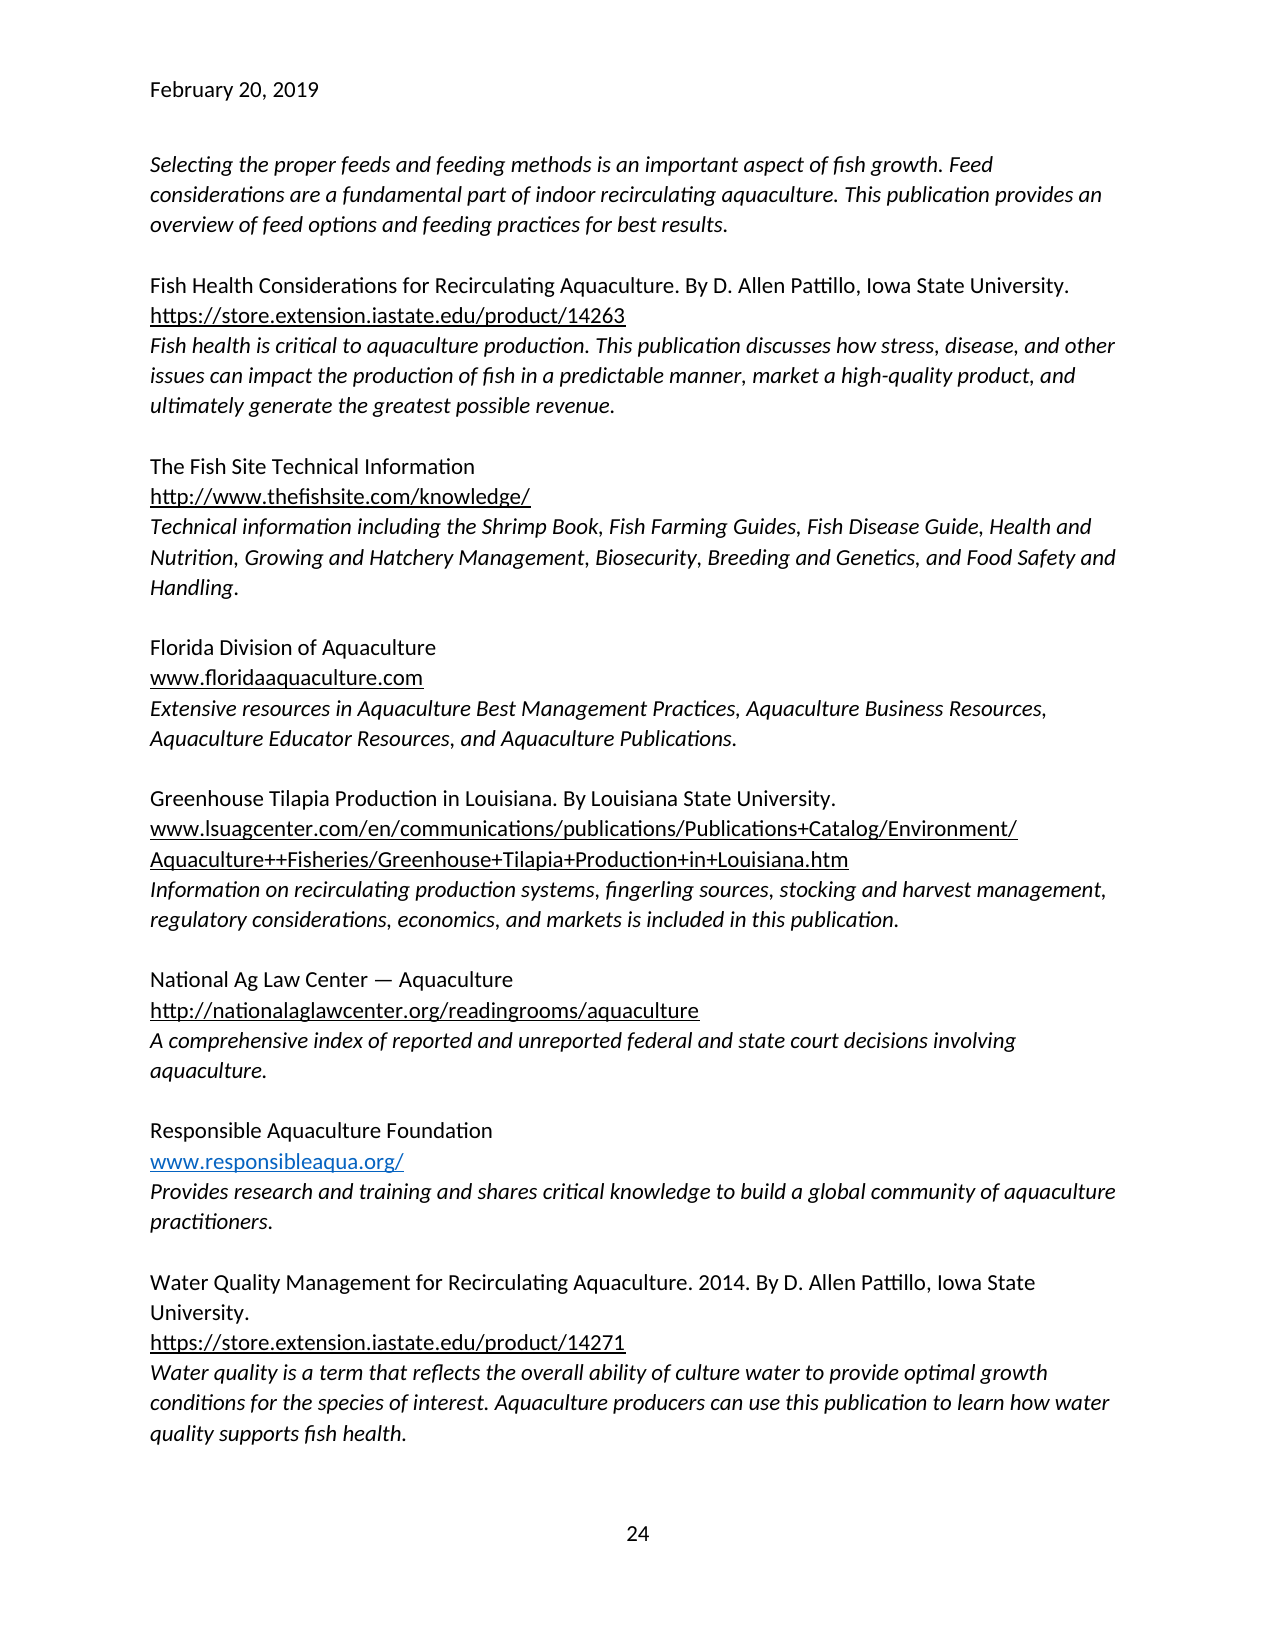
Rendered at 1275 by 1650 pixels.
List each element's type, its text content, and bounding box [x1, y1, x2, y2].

text National Ag Law Center — Aquaculture [150, 966, 1125, 994]
text Technical information including the Shrimp Book, Fish Farming Guides, Fish Disease Guide, Health and Nutrition, Growing and Hatchery Management, Biosecurity, Breeding and Genetics, and Food Safety and Handling. [150, 512, 1125, 601]
text Extensive resources in Aquaculture Best Management Practices, Aquaculture Business Resources, Aquaculture Educator Resources, and Aquaculture Publications. [150, 694, 1125, 752]
text Fish Health Considerations for Recirculating Aquaculture. By D. Allen Pattillo, Iowa State University. [150, 271, 1125, 299]
text www.responsibleaqua.org/ [150, 1147, 1125, 1175]
text The Fish Site Technical Information [150, 452, 1125, 480]
text Selecting the proper feeds and feeding methods is an important aspect of fish growth. Feed considerations are a fundamental part of indoor recirculating aquaculture. This publication provides an overview of feed options and feeding practices for best results. [150, 150, 1125, 238]
text Water quality is a term that reflects the overall ability of culture water to provide optimal growth conditions for the species of interest. Aquaculture producers can use this publication to learn how water quality supports fish health. [150, 1358, 1125, 1447]
text http://www.thefishsite.com/knowledge/ [150, 482, 1125, 510]
text http://nationalaglawcenter.org/readingrooms/aquaculture [150, 996, 1125, 1024]
text https://store.extension.iastate.edu/product/14271 [150, 1328, 1125, 1356]
text Florida Division of Aquaculture [150, 633, 1125, 661]
text Greenhouse Tilapia Production in Louisiana. By Louisiana State University. [150, 784, 1125, 812]
text Fish health is critical to aquaculture production. This publication discusses how stress, disease, and other issues can impact the production of fish in a predictable manner, market a high-quality product, and ultimately generate the greatest possible revenue. [150, 331, 1125, 420]
text Provides research and training and shares critical knowledge to build a global community of aquaculture practitioners. [150, 1177, 1125, 1235]
text https://store.extension.iastate.edu/product/14263 [150, 301, 1125, 329]
text Water Quality Management for Recirculating Aquaculture. 2014. By D. Allen Pattillo, Iowa State University. [150, 1268, 1125, 1326]
text www.floridaaquaculture.com [150, 663, 1125, 692]
text A comprehensive index of reported and unreported federal and state court decisions involving aquaculture. [150, 1026, 1125, 1084]
text Information on recirculating production systems, fingerling sources, stocking and harvest management, regulatory considerations, economics, and markets is included in this publication. [150, 875, 1125, 933]
text Responsible Aquaculture Foundation [150, 1117, 1125, 1145]
text www.lsuagcenter.com/en/communications/publications/Publications+Catalog/Environment/Aquaculture++Fisheries/Greenhouse+Tilapia+Production+in+Louisiana.htm [150, 814, 1125, 873]
